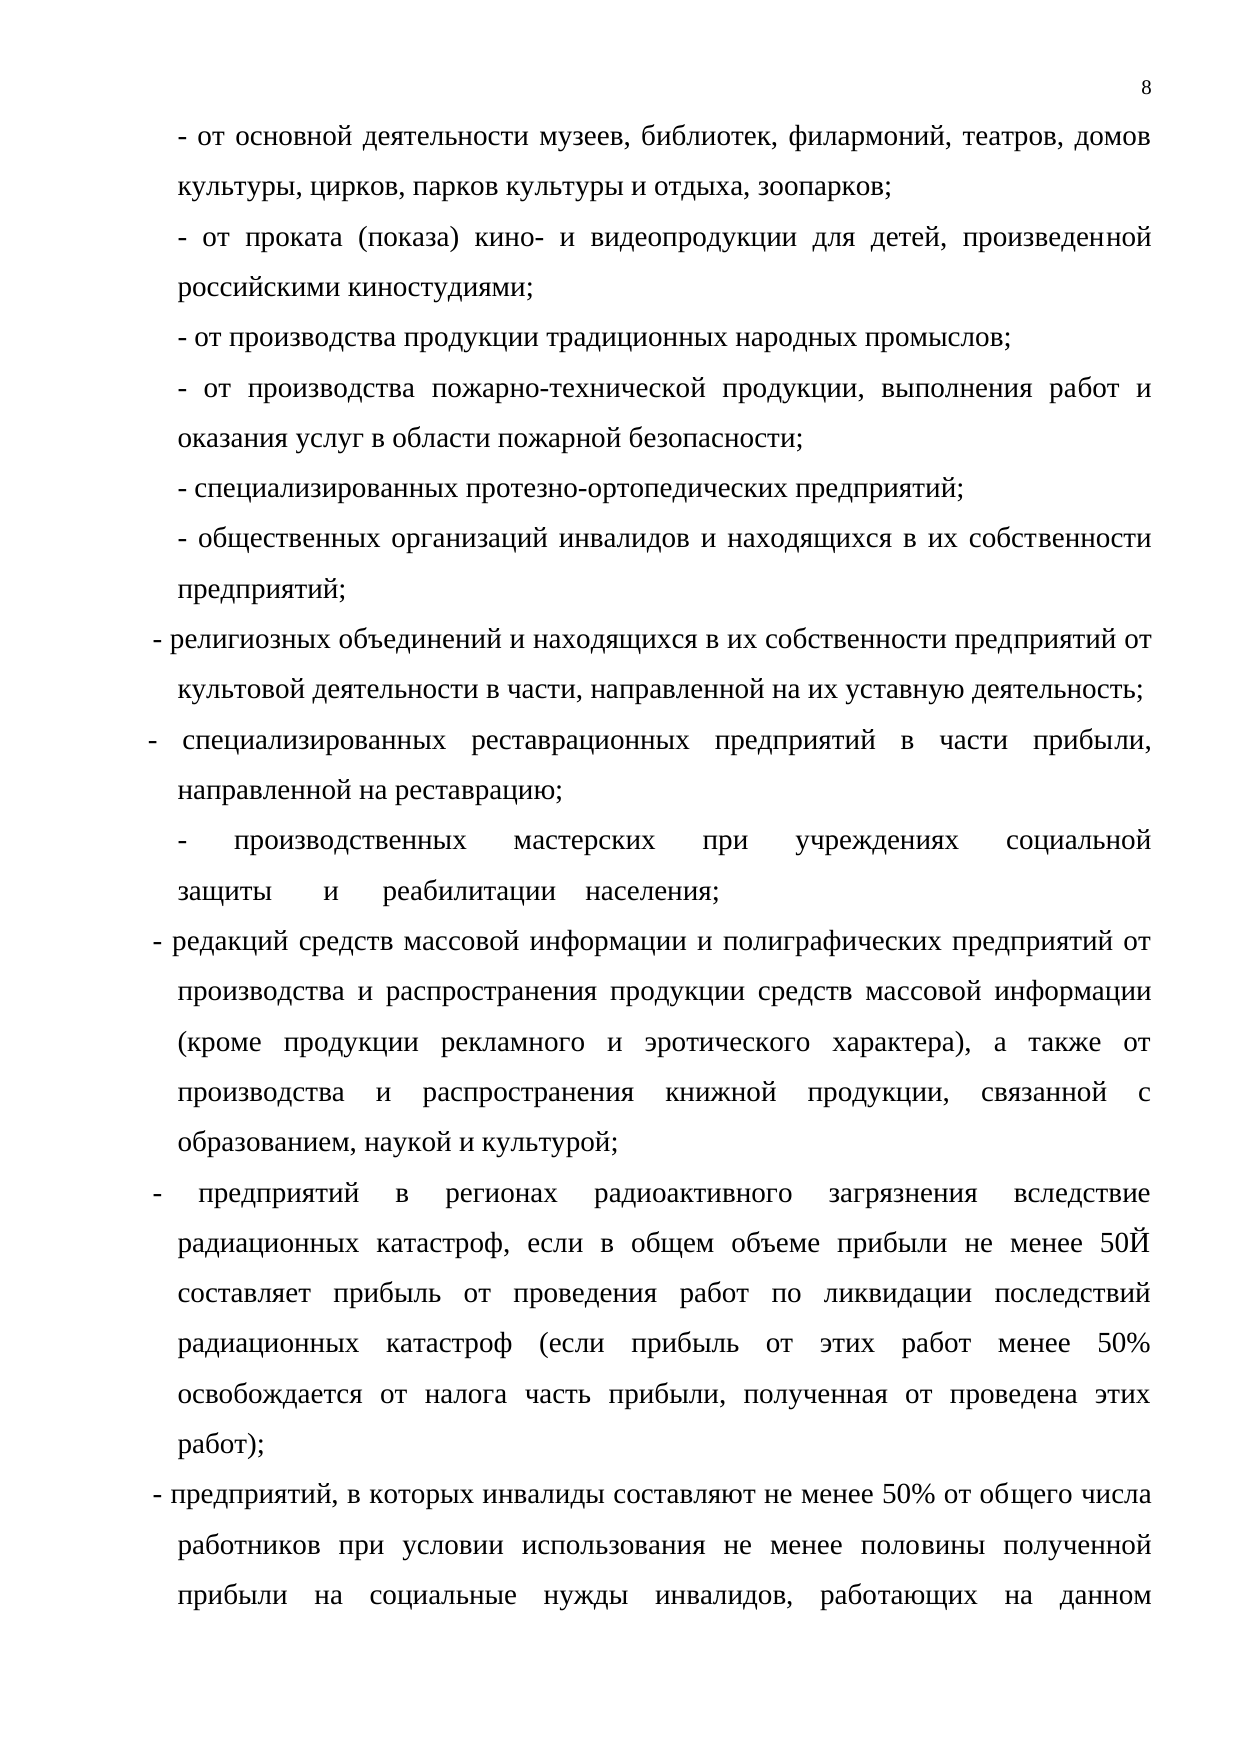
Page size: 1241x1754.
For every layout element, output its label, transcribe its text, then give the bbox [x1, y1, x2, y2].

text - религиозных объединений и находящихся в их собственности предприятий от культовой деятельности в части, направленной на их уставную деятельность; [152, 621, 1152, 705]
text - общественных организаций инвалидов и находящихся в их собственности предприятий; [177, 521, 1152, 604]
text - предприятий в регионах радиоактивного загрязнения вследствие радиационных катастроф, если в общем объеме прибыли не менее 50Й составляет прибыль от проведения работ по ликвидации последствий радиационных катастроф (если прибыль от этих работ менее 50% освобождается от налога часть прибыли, полученная от проведена этих работ); [152, 1175, 1152, 1460]
text - от производства продукции традиционных народных промыслов; [177, 319, 1152, 353]
text - специализированных протезно-ортопедических предприятий; [177, 470, 1152, 504]
text - производственных мастерских при учреждениях социальной защиты и реабилитации населения; [177, 822, 1152, 906]
text - от основной деятельности музеев, библиотек, филармоний, театров, домов культуры, цирков, парков культуры и отдыха, зоопарков; [177, 118, 1152, 202]
text - от проката (показа) кино- и видеопродукции для детей, произведенной российскими киностудиями; [177, 219, 1152, 303]
text - редакций средств массовой информации и полиграфических предприятий от производства и распространения продукции средств массовой информации (кроме продукции рекламного и эротического характера), а также от производства и распространения книжной продукции, связанной с образованием, наукой и культурой; [152, 923, 1152, 1158]
text - от производства пожарно-технической продукции, выполнения работ и оказания услуг в области пожарной безопасности; [177, 370, 1152, 453]
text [152, 1477, 1152, 1611]
text - специализированных реставрационных предприятий в части прибыли, направленной на реставрацию; [148, 722, 1152, 806]
